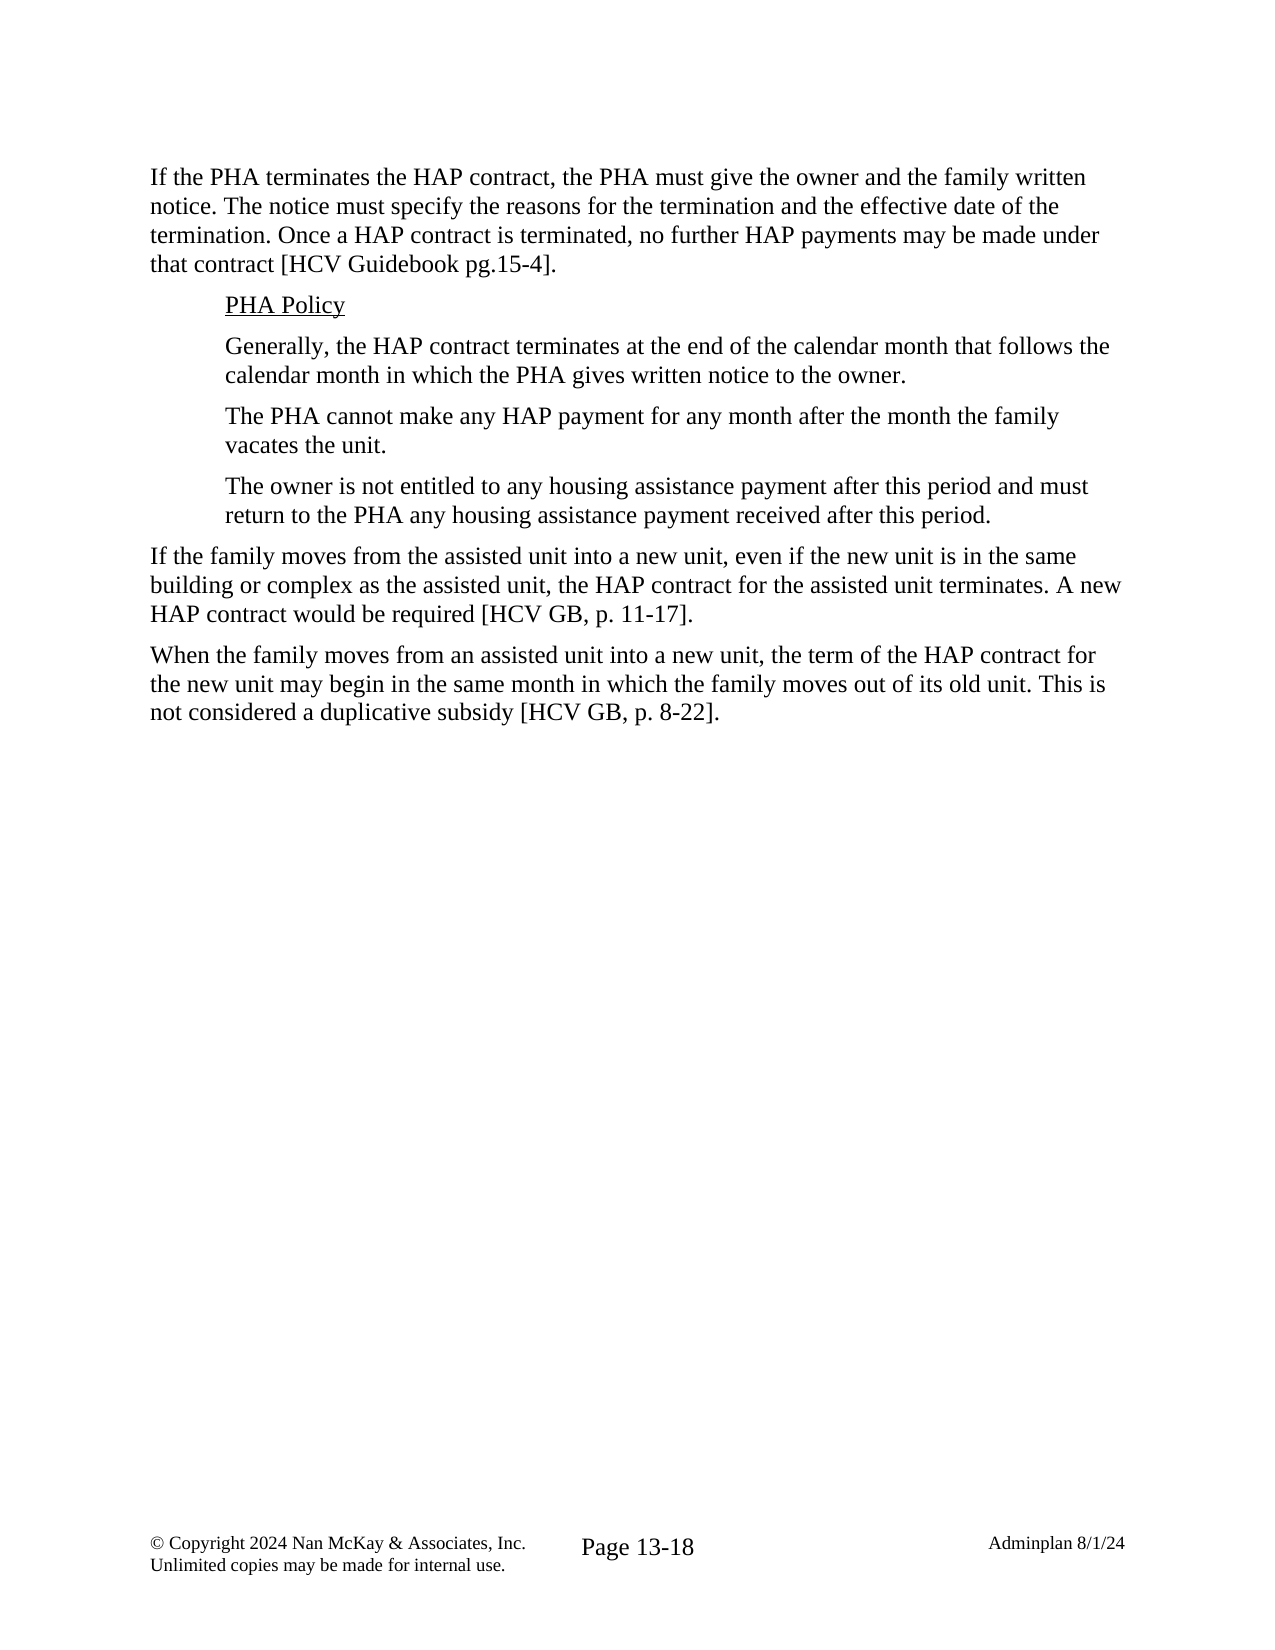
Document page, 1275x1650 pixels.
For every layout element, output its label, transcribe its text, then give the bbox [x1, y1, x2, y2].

text The PHA cannot make any HAP payment for any month after the month the family vacates the unit. [225, 401, 1125, 459]
text When the family moves from an assisted unit into a new unit, the term of the HAP contract for the new unit may begin in the same month in which the family moves out of its old unit. This is not considered a duplicative subsidy [HCV GB, p. 8-22]. [150, 640, 1125, 726]
text If the PHA terminates the HAP contract, the PHA must give the owner and the family written notice. The notice must specify the reasons for the termination and the effective date of the termination. Once a HAP contract is terminated, no further HAP payments may be made under that contract [HCV Guidebook pg.15-4]. [150, 162, 1125, 277]
text The owner is not entitled to any housing assistance payment after this period and must return to the PHA any housing assistance payment received after this period. [225, 471, 1125, 529]
text Generally, the HAP contract terminates at the end of the calendar month that follows the calendar month in which the PHA gives written notice to the owner. [225, 331, 1125, 389]
text If the family moves from the assisted unit into a new unit, even if the new unit is in the same building or complex as the assisted unit, the HAP contract for the assisted unit terminates. A new HAP contract would be required [HCV GB, p. 11-17]. [150, 541, 1125, 627]
text PHA Policy [225, 290, 1125, 319]
